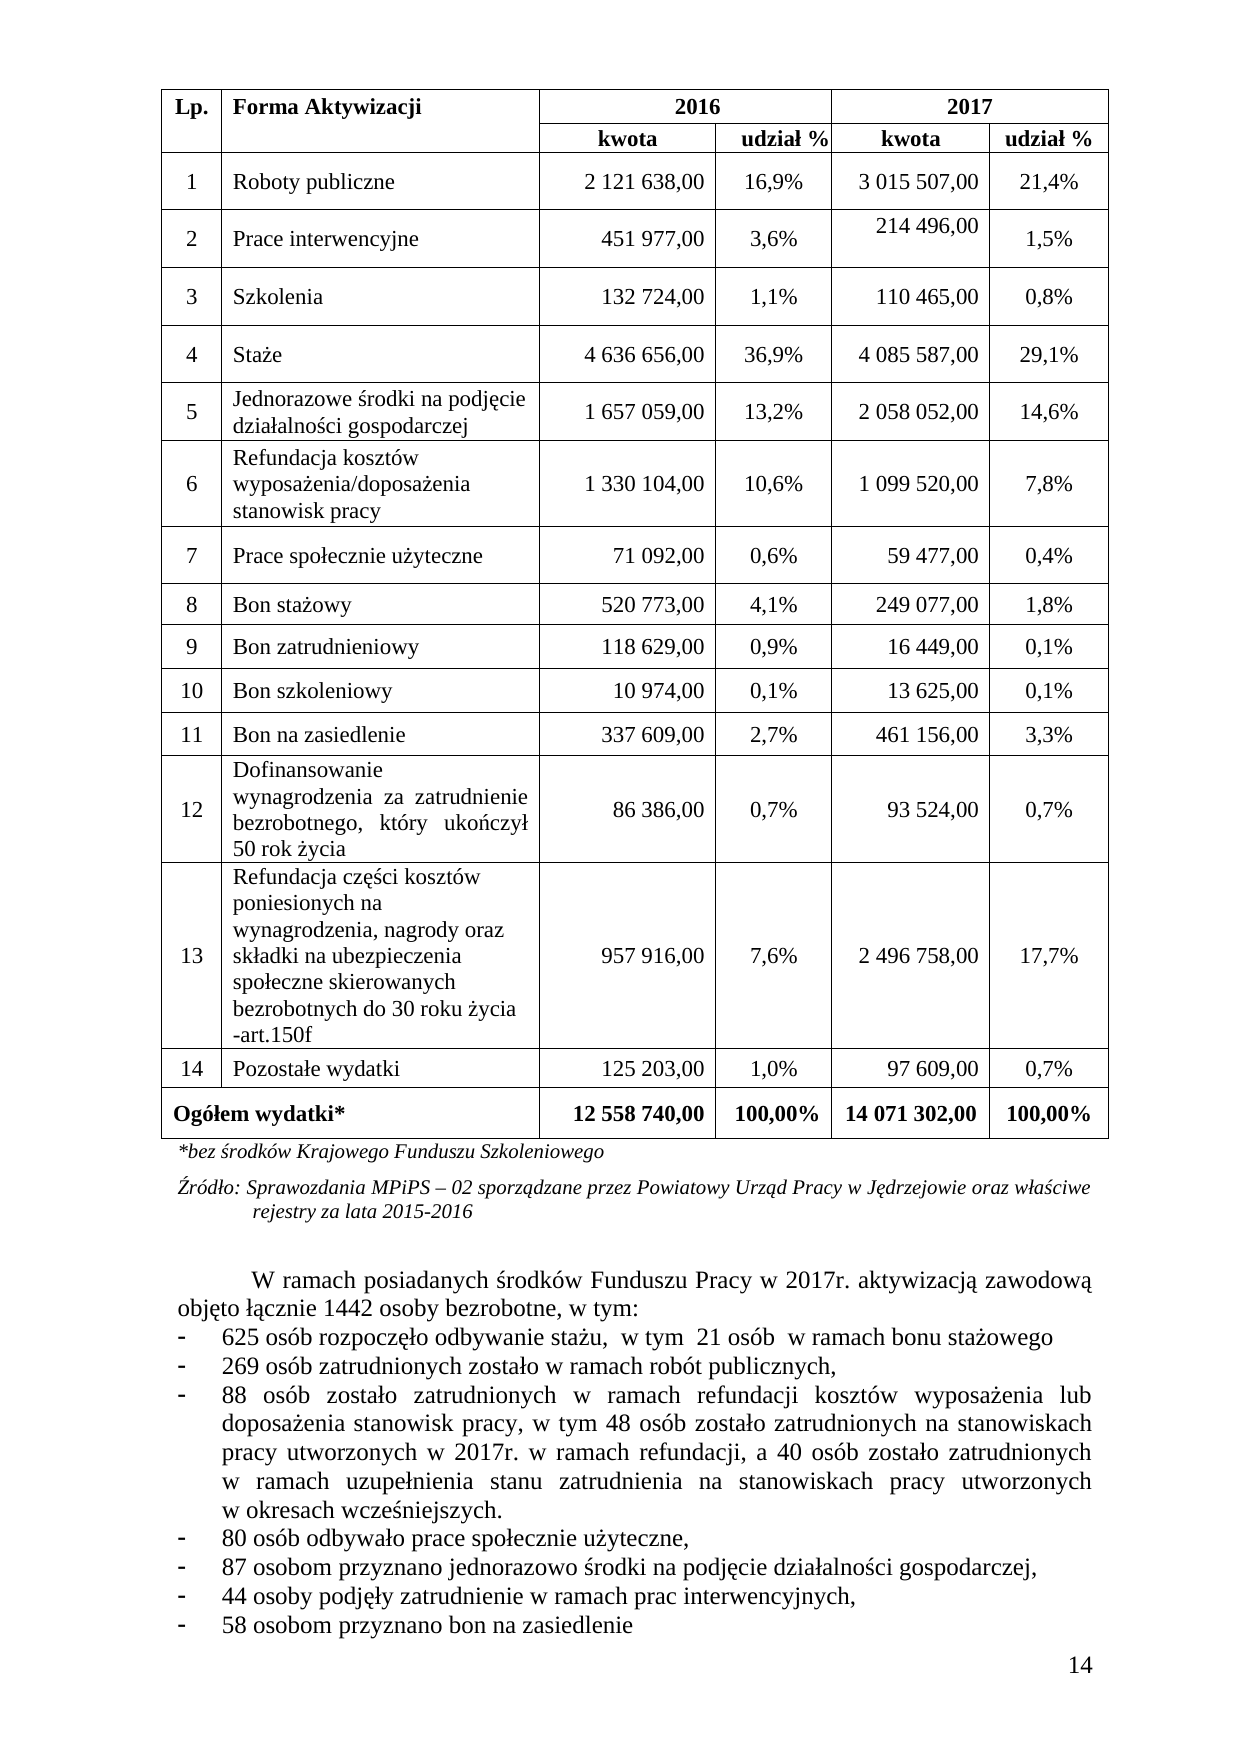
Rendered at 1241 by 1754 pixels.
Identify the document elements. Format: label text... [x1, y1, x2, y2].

table_header Forma Aktywizacji [222, 90, 539, 123]
table_cell 520 773,00 [540, 584, 715, 624]
table_cell Jednorazowe środki na podjęcie działalności gospodarczej [222, 383, 539, 440]
table_cell 118 629,00 [540, 625, 715, 668]
table_cell 4 [162, 326, 221, 382]
table_cell Bon szkoleniowy [222, 669, 539, 712]
table_cell 1,5% [990, 210, 1108, 267]
text W ramach posiadanych środków Funduszu Pracy w 2017r. aktywizacją zawodową objęto łącznie 1442 osoby bezrobotne, w tym: [177, 1265, 1092, 1322]
table_cell 1,1% [716, 268, 831, 325]
table_cell 86 386,00 [540, 756, 715, 862]
list *bez środków Krajowego Funduszu Szkoleniowego [177, 1139, 1092, 1163]
table_cell 21,4% [990, 153, 1108, 209]
table_cell 93 524,00 [832, 756, 989, 862]
table_cell 14 [162, 1049, 221, 1087]
table_cell 1,0% [716, 1049, 831, 1087]
table_cell 1 [162, 153, 221, 209]
table_cell udział % [716, 124, 831, 152]
table_cell Szkolenia [222, 268, 539, 325]
table_cell 0,9% [716, 625, 831, 668]
table_cell 10 974,00 [540, 669, 715, 712]
table_cell 5 [162, 383, 221, 440]
table_header 2016 [540, 90, 831, 123]
table_cell Ogółem wydatki* [162, 1088, 539, 1138]
table_cell 2 [162, 210, 221, 267]
table_cell 0,1% [990, 625, 1108, 668]
table_cell Bon stażowy [222, 584, 539, 624]
table_cell 12 558 740,00 [540, 1088, 715, 1138]
table_cell 71 092,00 [540, 527, 715, 583]
table_cell 0,7% [990, 756, 1108, 862]
table_cell 2 496 758,00 [832, 863, 989, 1047]
table_cell 1 099 520,00 [832, 441, 989, 526]
table_cell 100,00% [716, 1088, 831, 1138]
table_cell 10 [162, 669, 221, 712]
table_cell 8 [162, 584, 221, 624]
table_cell kwota [540, 124, 715, 152]
table_cell Bon zatrudnieniowy [222, 625, 539, 668]
table_cell 110 465,00 [832, 268, 989, 325]
list Źródło: Sprawozdania MPiPS – 02 sporządzane przez Powiatowy Urząd Pracy w Jędrzejowie oraz właściwe rejestry za lata 2015-2016 [177, 1175, 1092, 1223]
table_cell 1,8% [990, 584, 1108, 624]
table_cell 9 [162, 625, 221, 668]
table_cell 29,1% [990, 326, 1108, 382]
table_cell 132 724,00 [540, 268, 715, 325]
table_cell Dofinansowanie wynagrodzenia za zatrudnienie bezrobotnego, który ukończył 50 rok życia [222, 756, 539, 862]
table_cell 36,9% [716, 326, 831, 382]
table_cell 14 071 302,00 [832, 1088, 989, 1138]
table_cell 7,6% [716, 863, 831, 1047]
table_cell 3 [162, 268, 221, 325]
table_cell Staże [222, 326, 539, 382]
table_cell 337 609,00 [540, 713, 715, 755]
table_cell 17,7% [990, 863, 1108, 1047]
table_cell Bon na zasiedlenie [222, 713, 539, 755]
table_cell 12 [162, 756, 221, 862]
table_cell 6 [162, 441, 221, 526]
table_cell 16,9% [716, 153, 831, 209]
table_cell 0,7% [990, 1049, 1108, 1087]
table_cell 3,3% [990, 713, 1108, 755]
table_cell 451 977,00 [540, 210, 715, 267]
table_cell 97 609,00 [832, 1049, 989, 1087]
table_cell Prace społecznie użyteczne [222, 527, 539, 583]
table_cell kwota [832, 124, 989, 152]
table_cell 0,4% [990, 527, 1108, 583]
table_cell Pozostałe wydatki [222, 1049, 539, 1087]
list 625 osób rozpoczęło odbywanie stażu, w tym 21 osób w ramach bonu stażowego [177, 1322, 1092, 1351]
table_cell 461 156,00 [832, 713, 989, 755]
table_cell 4,1% [716, 584, 831, 624]
table_cell Refundacja kosztów wyposażenia/doposażenia stanowisk pracy [222, 441, 539, 526]
table_cell 0,8% [990, 268, 1108, 325]
table_cell 1 657 059,00 [540, 383, 715, 440]
list 269 osób zatrudnionych zostało w ramach robót publicznych, [177, 1351, 1092, 1380]
table_cell 100,00% [990, 1088, 1108, 1138]
table_cell 249 077,00 [832, 584, 989, 624]
table_cell 0,7% [716, 756, 831, 862]
table_cell 2,7% [716, 713, 831, 755]
table_header 2017 [832, 90, 1108, 123]
table_cell 0,1% [716, 669, 831, 712]
table_cell 16 449,00 [832, 625, 989, 668]
table_cell 59 477,00 [832, 527, 989, 583]
table_cell 2 121 638,00 [540, 153, 715, 209]
table_cell 3 015 507,00 [832, 153, 989, 209]
table_cell [162, 123, 221, 152]
table_cell 2 058 052,00 [832, 383, 989, 440]
table_cell Refundacja części kosztów poniesionych na wynagrodzenia, nagrody oraz składki na ubezpieczenia społeczne skierowanych bezrobotnych do 30 roku życia -art.150f [222, 863, 539, 1047]
table_cell 13 625,00 [832, 669, 989, 712]
list 58 osobom przyznano bon na zasiedlenie [177, 1610, 1092, 1638]
table_cell 957 916,00 [540, 863, 715, 1047]
table_cell [222, 123, 539, 152]
table_cell 3,6% [716, 210, 831, 267]
table_cell 11 [162, 713, 221, 755]
table_cell 125 203,00 [540, 1049, 715, 1087]
table_cell 4 636 656,00 [540, 326, 715, 382]
table_cell 7,8% [990, 441, 1108, 526]
table_cell 13 [162, 863, 221, 1047]
table_header Lp. [162, 90, 221, 123]
table_cell 1 330 104,00 [540, 441, 715, 526]
list 44 osoby podjęły zatrudnienie w ramach prac interwencyjnych, [177, 1581, 1092, 1610]
table_cell 7 [162, 527, 221, 583]
table_cell Roboty publiczne [222, 153, 539, 209]
list 80 osób odbywało prace społecznie użyteczne, [177, 1523, 1092, 1552]
table_cell 214 496,00 [832, 210, 989, 267]
table_cell Prace interwencyjne [222, 210, 539, 267]
list 88 osób zostało zatrudnionych w ramach refundacji kosztów wyposażenia lub doposażenia stanowisk pracy, w tym 48 osób zostało zatrudnionych na stanowiskach pracy utworzonych w 2017r. w ramach refundacji, a 40 osób zostało zatrudnionych w ramach uzupełnienia stanu zatrudnienia na stanowiskach pracy utworzonych w okresach wcześniejszych. [177, 1380, 1092, 1523]
table_cell 0,6% [716, 527, 831, 583]
table_cell 4 085 587,00 [832, 326, 989, 382]
table_cell 0,1% [990, 669, 1108, 712]
table_cell 14,6% [990, 383, 1108, 440]
table_cell udział % [990, 124, 1108, 152]
list 87 osobom przyznano jednorazowo środki na podjęcie działalności gospodarczej, [177, 1552, 1092, 1581]
table_cell 10,6% [716, 441, 831, 526]
table_cell 13,2% [716, 383, 831, 440]
